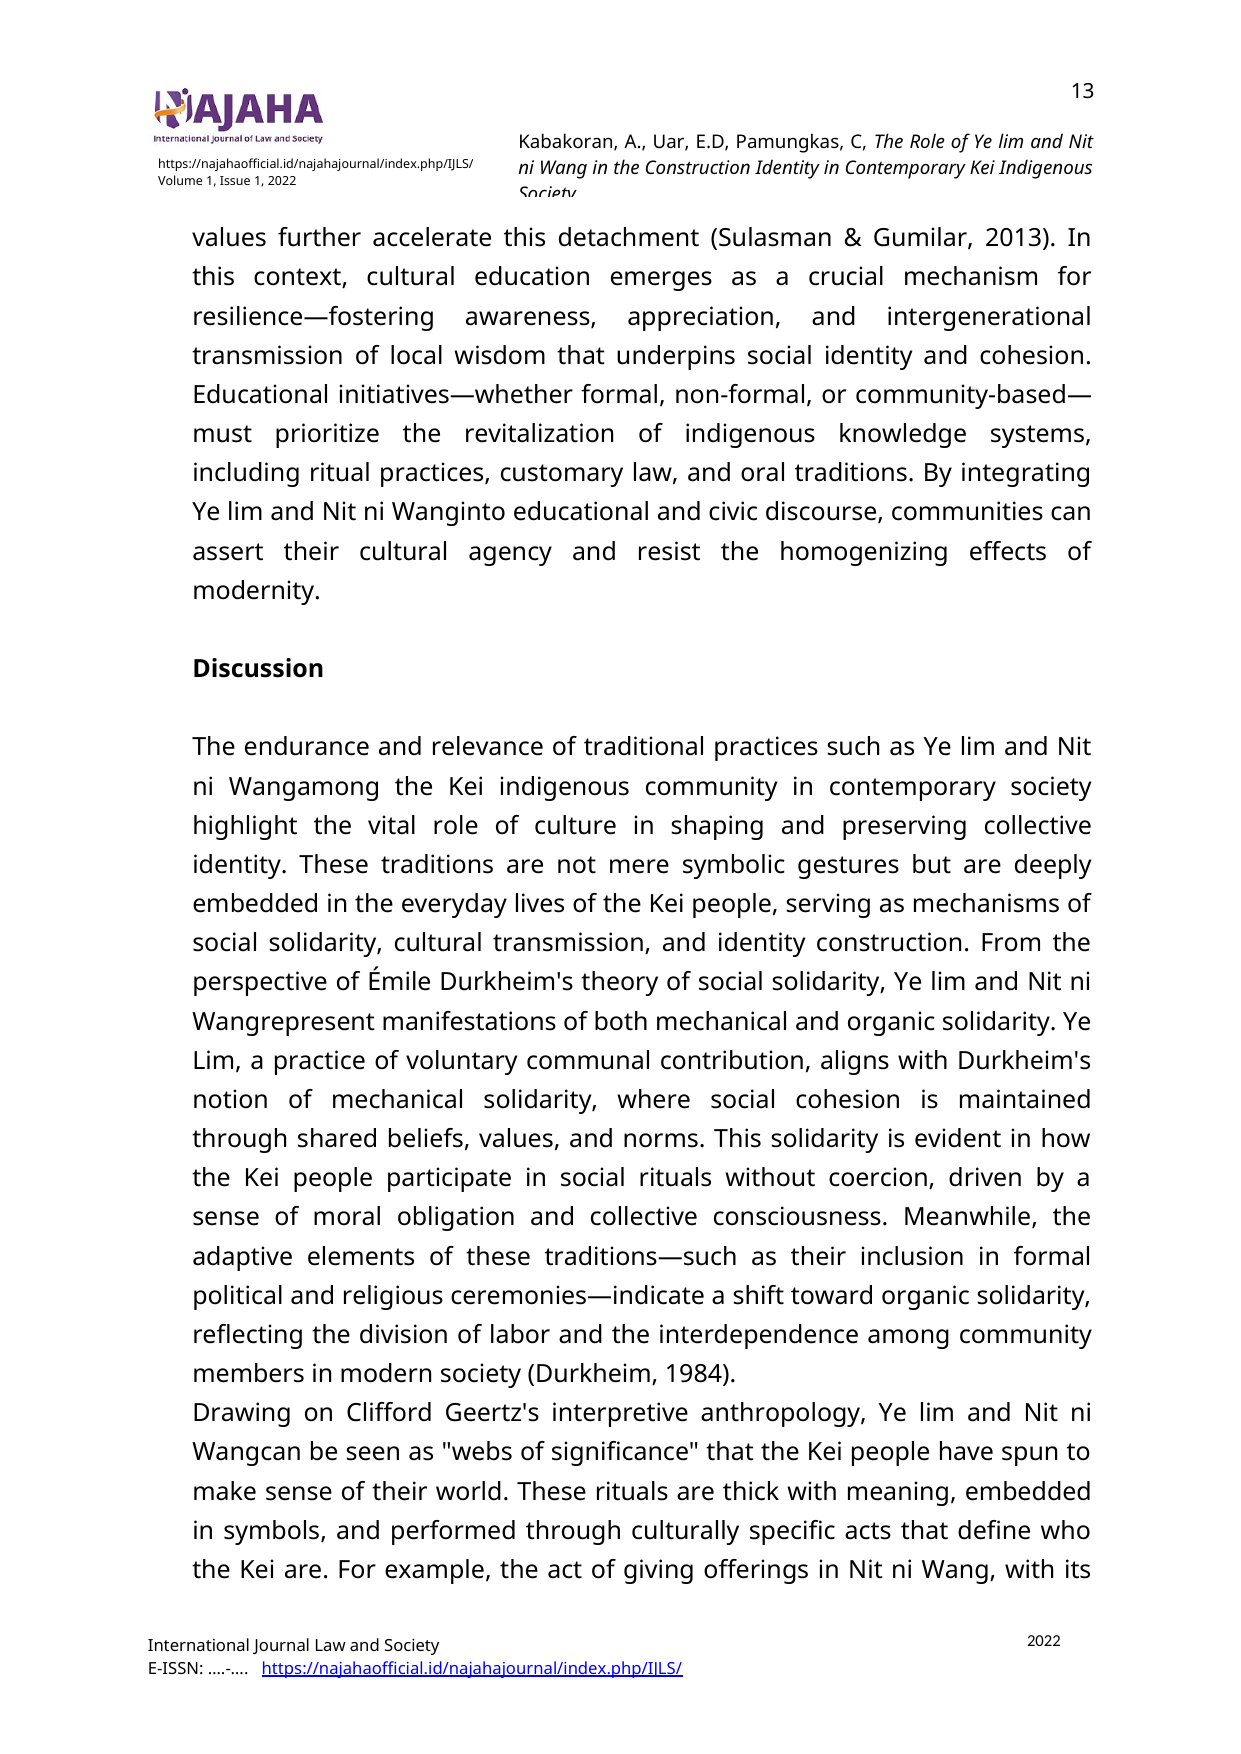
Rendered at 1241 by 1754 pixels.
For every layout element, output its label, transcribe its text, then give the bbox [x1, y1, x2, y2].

picture [147, 74, 328, 158]
list The endurance and relevance of traditional practices such as Ye lim and Nit ni Wangamong the Kei indigenous community in contemporary society highlight the vital role of culture in shaping and preserving collective identity. These traditions are not mere symbolic gestures but are deeply embedded in the everyday lives of the Kei people, serving as mechanisms of social solidarity, cultural transmission, and identity construction. From the perspective of Émile Durkheim's theory of social solidarity, Ye lim and Nit ni Wangrepresent manifestations of both mechanical and organic solidarity. Ye Lim, a practice of voluntary communal contribution, aligns with Durkheim's notion of mechanical solidarity, where social cohesion is maintained through shared beliefs, values, and norms. This solidarity is evident in how the Kei people participate in social rituals without coercion, driven by a sense of moral obligation and collective consciousness. Meanwhile, the adaptive elements of these traditions—such as their inclusion in formal political and religious ceremonies—indicate a shift toward organic solidarity, reflecting the division of labor and the interdependence among community members in modern society (Durkheim, 1984). [192, 729, 1093, 1390]
list Discussion [192, 651, 1093, 685]
